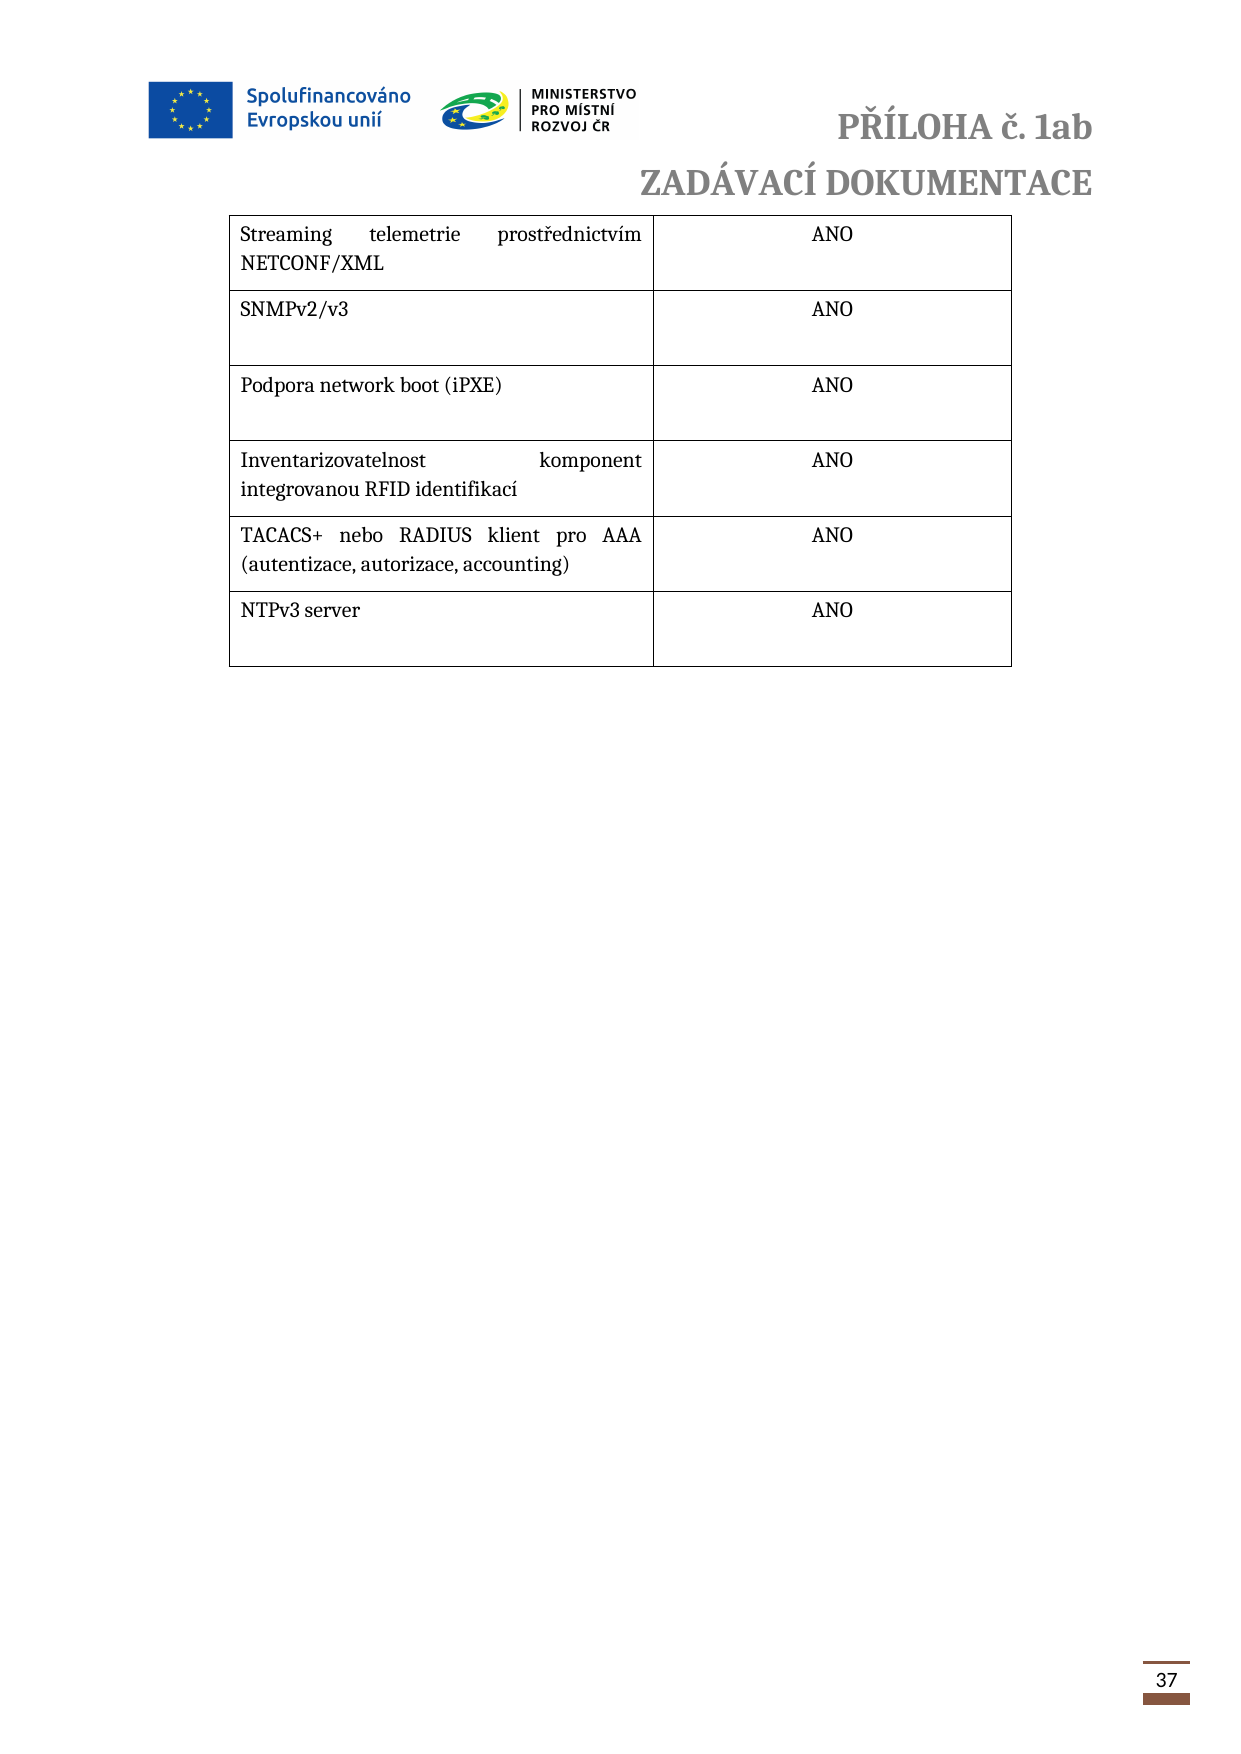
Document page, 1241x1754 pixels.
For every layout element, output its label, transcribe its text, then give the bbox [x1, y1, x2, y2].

table_cell NTPv3 server [230, 592, 653, 666]
table_cell ANO [654, 216, 1011, 290]
table_cell ANO [654, 441, 1011, 516]
table_cell ANO [654, 366, 1011, 440]
table_cell Streaming telemetrie prostřednictvím NETCONF/XML [230, 216, 653, 290]
table_cell ANO [654, 592, 1011, 666]
picture [147, 80, 639, 140]
table_cell ANO [654, 517, 1011, 591]
table_cell SNMPv2/v3 [230, 291, 653, 365]
table_cell ANO [654, 291, 1011, 365]
table_cell TACACS+ nebo RADIUS klient pro AAA (autentizace, autorizace, accounting) [230, 517, 653, 591]
table_cell Inventarizovatelnost komponent integrovanou RFID identifikací [230, 441, 653, 516]
table_cell Podpora network boot (iPXE) [230, 366, 653, 440]
